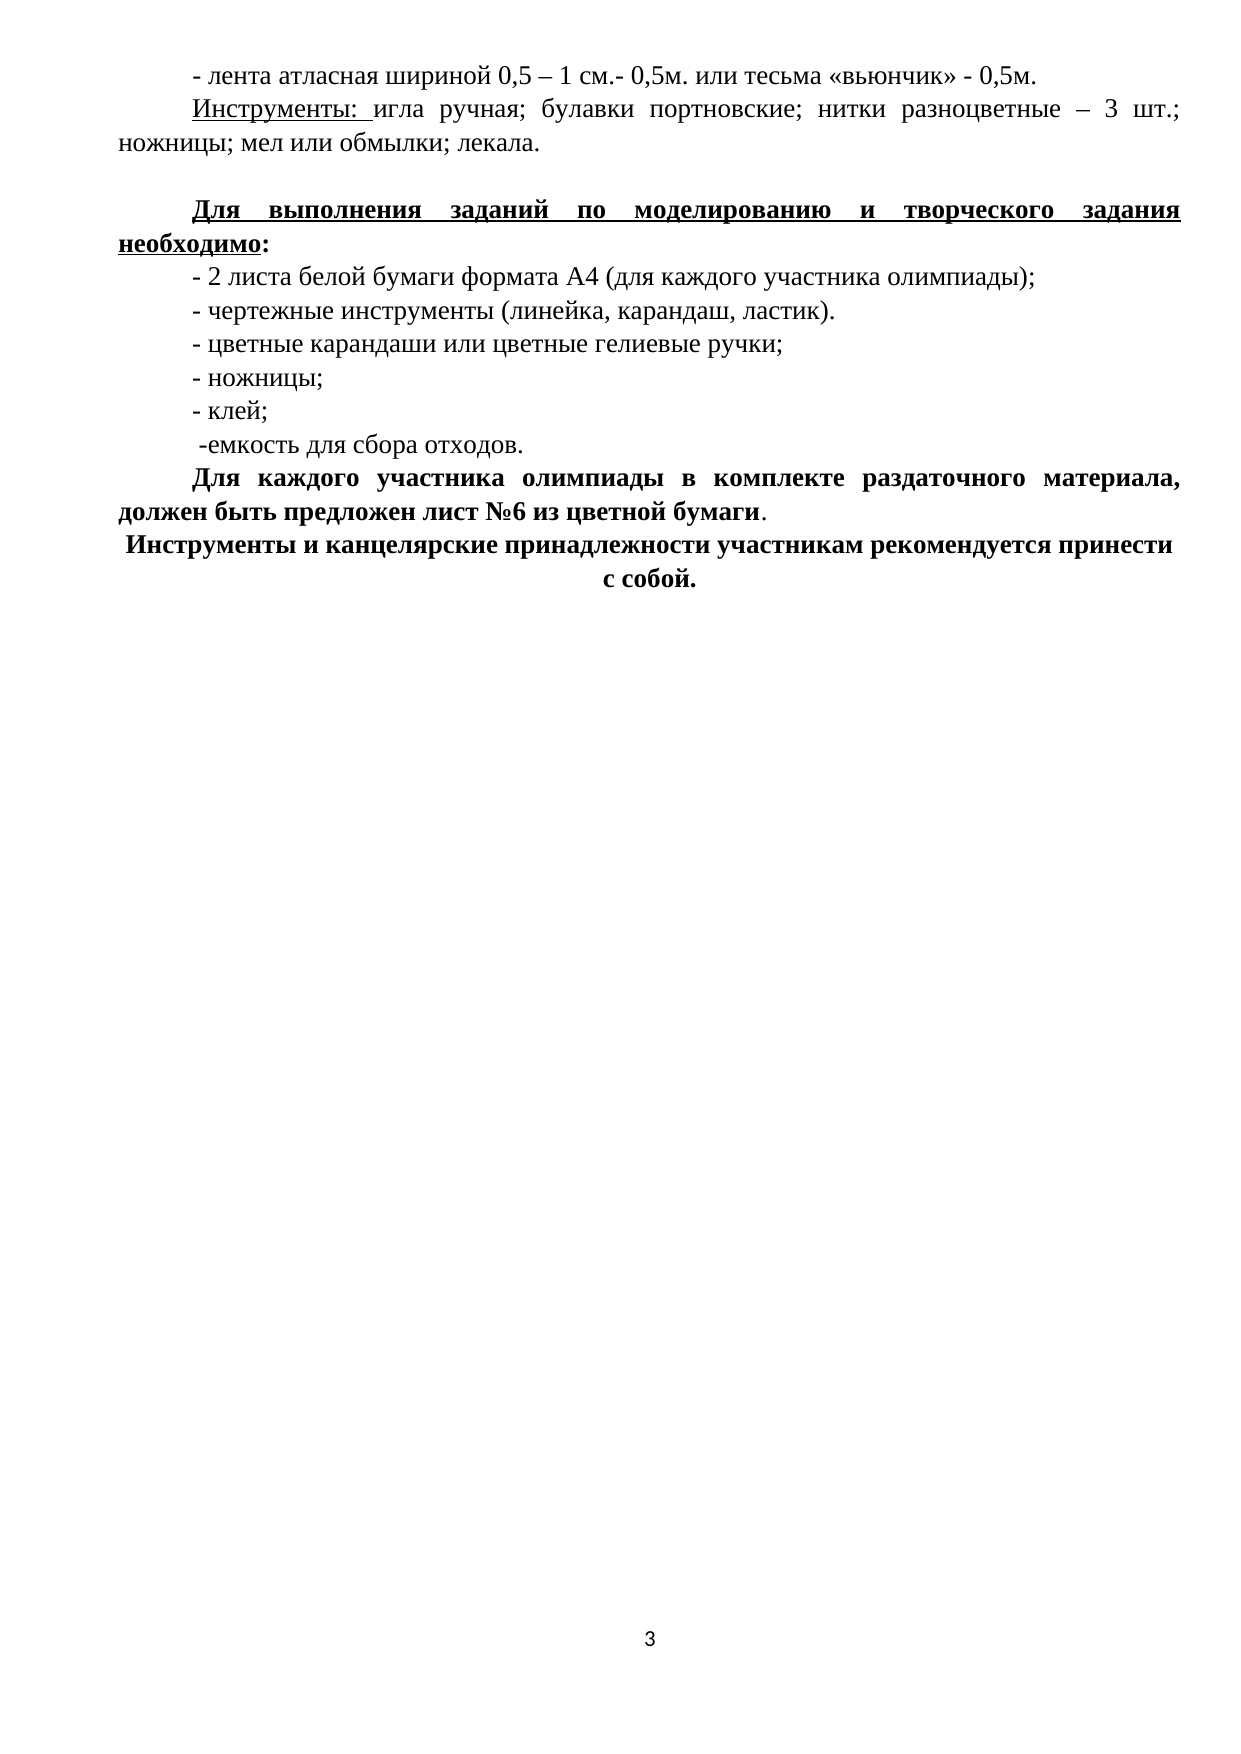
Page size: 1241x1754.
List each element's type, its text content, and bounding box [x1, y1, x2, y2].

text - клей; [118, 394, 1181, 426]
text -емкость для сбора отходов. [118, 428, 1181, 459]
text Инструменты: игла ручная; булавки портновские; нитки разноцветные – 3 шт.; ножницы; мел или обмылки; лекала. [118, 93, 1181, 157]
text Инструменты и канцелярские принадлежности участникам рекомендуется принести с собой. [118, 529, 1181, 593]
text - цветные карандаши или цветные гелиевые ручки; [118, 327, 1181, 358]
text Для выполнения заданий по моделированию и творческого задания необходимо: [118, 193, 1181, 258]
text - 2 листа белой бумаги формата А4 (для каждого участника олимпиады); [118, 260, 1181, 291]
text Для каждого участника олимпиады в комплекте раздаточного материала, должен быть предложен лист №6 из цветной бумаги. [118, 462, 1181, 526]
text - лента атласная шириной 0,5 – 1 см.- 0,5м. или тесьма «вьюнчик» - 0,5м. [118, 59, 1181, 90]
text - чертежные инструменты (линейка, карандаш, ластик). [118, 294, 1181, 325]
text - ножницы; [118, 361, 1181, 392]
